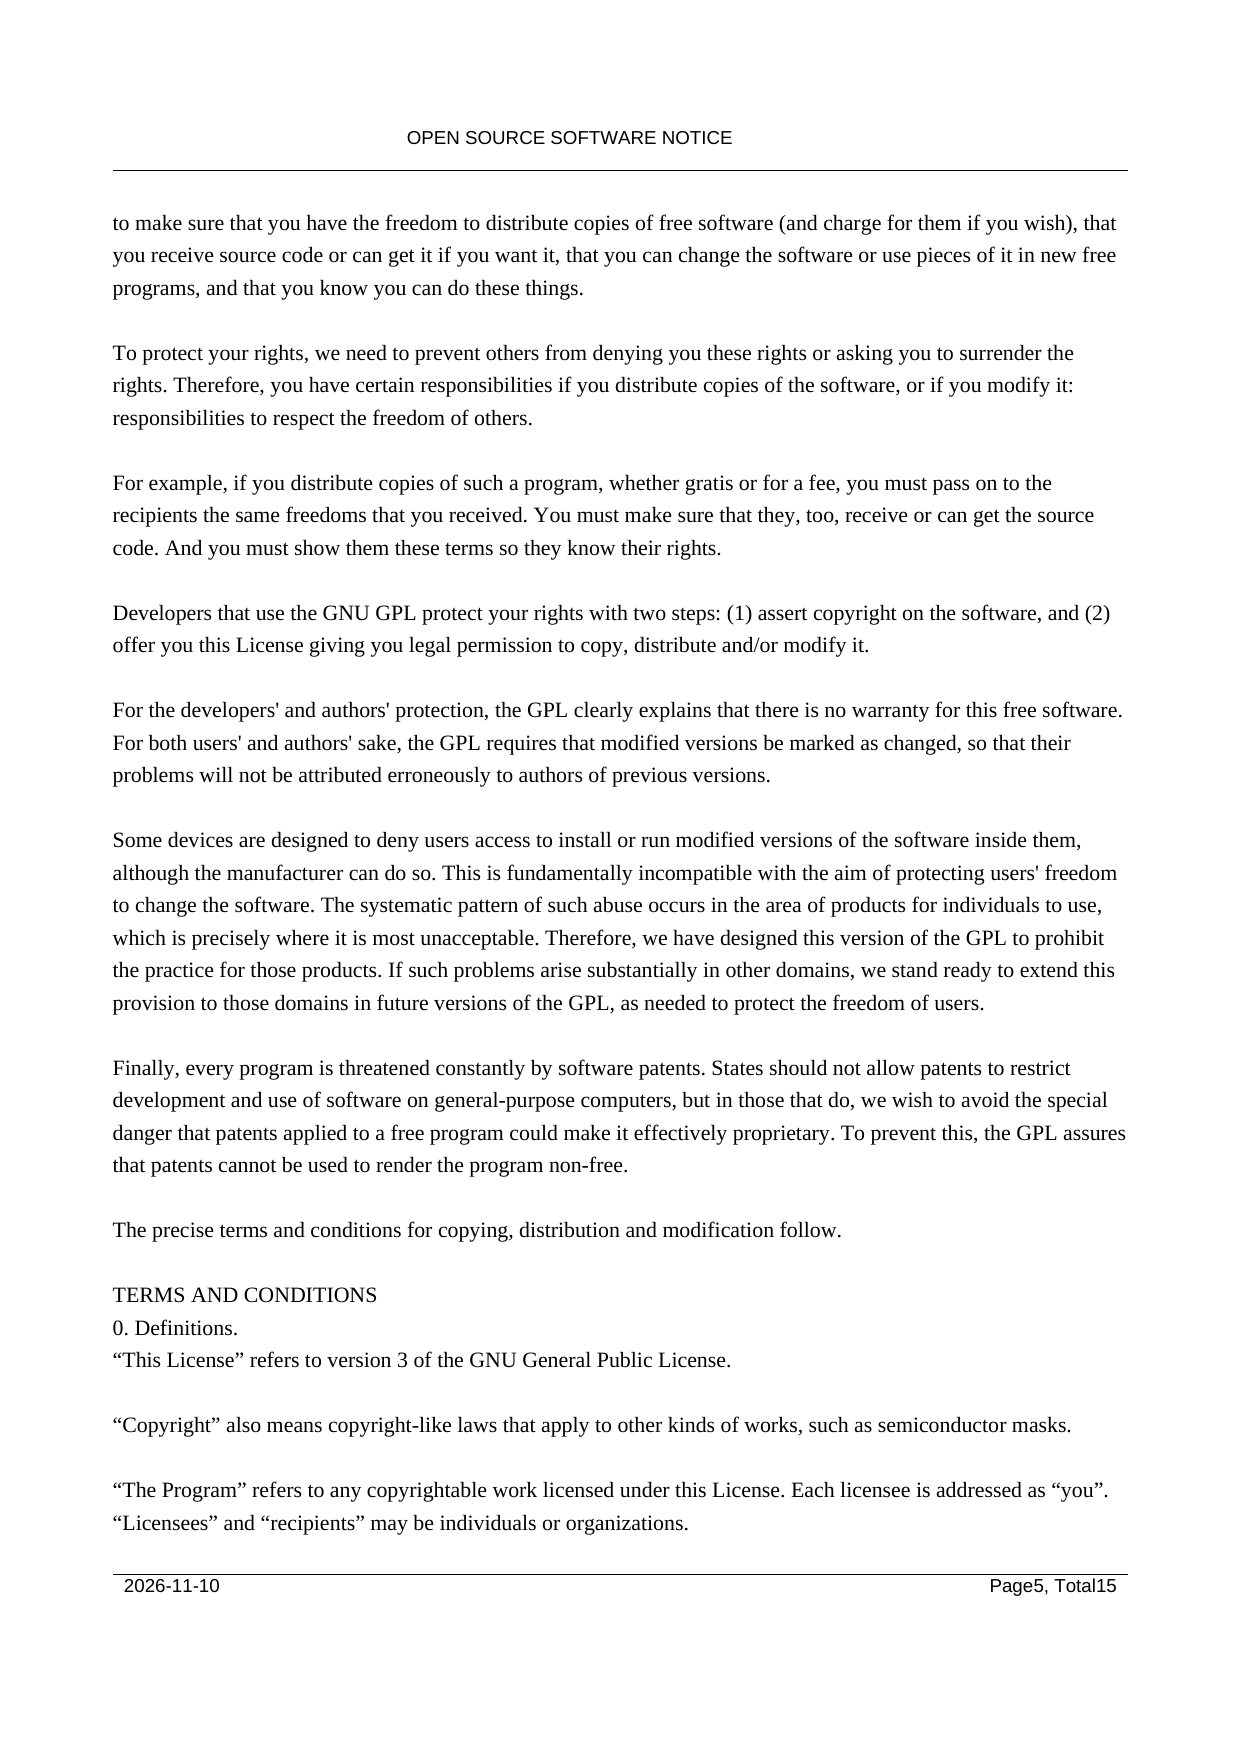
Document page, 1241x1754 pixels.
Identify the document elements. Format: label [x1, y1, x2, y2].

text [112, 206, 1128, 1539]
